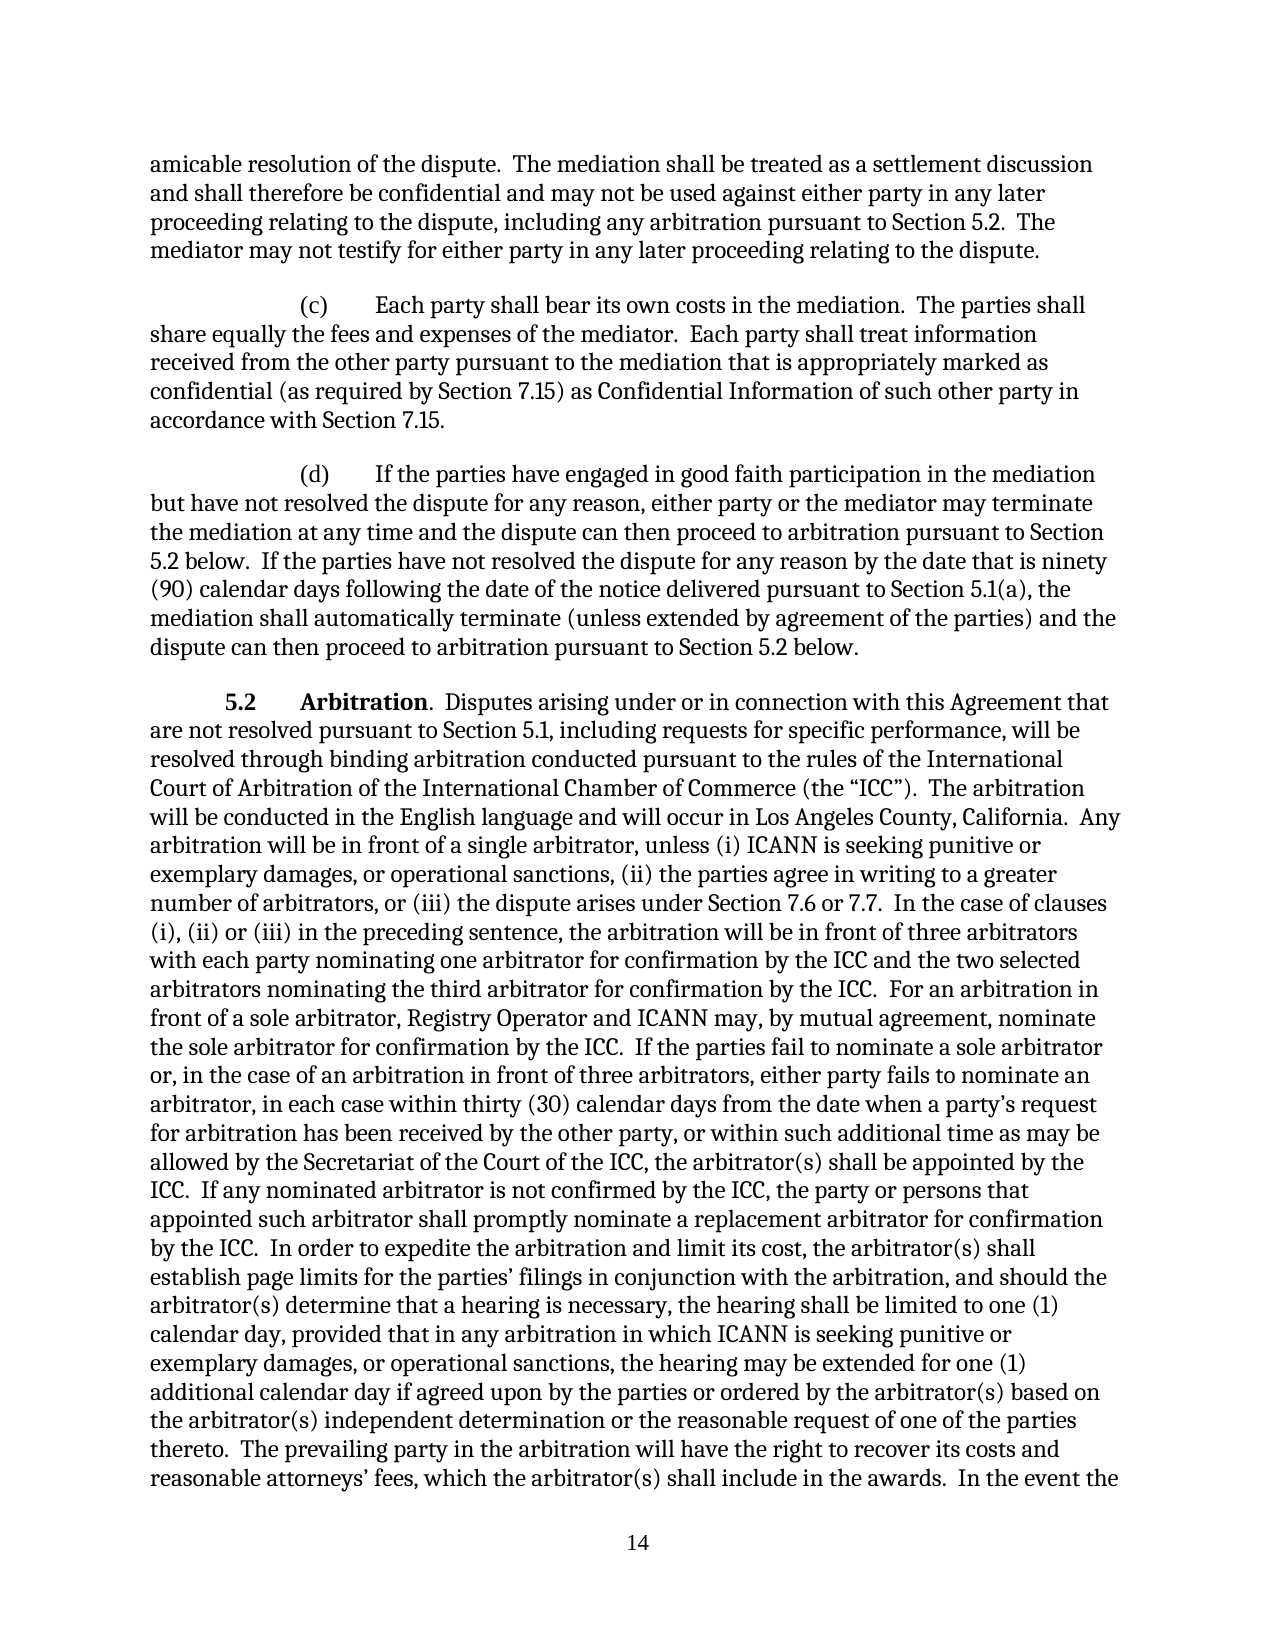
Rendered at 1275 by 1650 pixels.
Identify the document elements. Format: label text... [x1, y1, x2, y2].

list Each party shall bear its own costs in the mediation. The parties shall share equally the fees and expenses of the mediator. Each party shall treat information received from the other party pursuant to the mediation that is appropriately marked as confidential (as required by Section 7.15) as Confidential Information of such other party in accordance with Section 7.15. [150, 290, 1125, 434]
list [150, 150, 1125, 265]
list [150, 687, 1125, 1492]
list If the parties have engaged in good faith participation in the mediation but have not resolved the dispute for any reason, either party or the mediator may terminate the mediation at any time and the dispute can then proceed to arbitration pursuant to Section 5.2 below. If the parties have not resolved the dispute for any reason by the date that is ninety (90) calendar days following the date of the notice delivered pursuant to Section 5.1(a), the mediation shall automatically terminate (unless extended by agreement of the parties) and the dispute can then proceed to arbitration pursuant to Section 5.2 below. [150, 459, 1125, 662]
